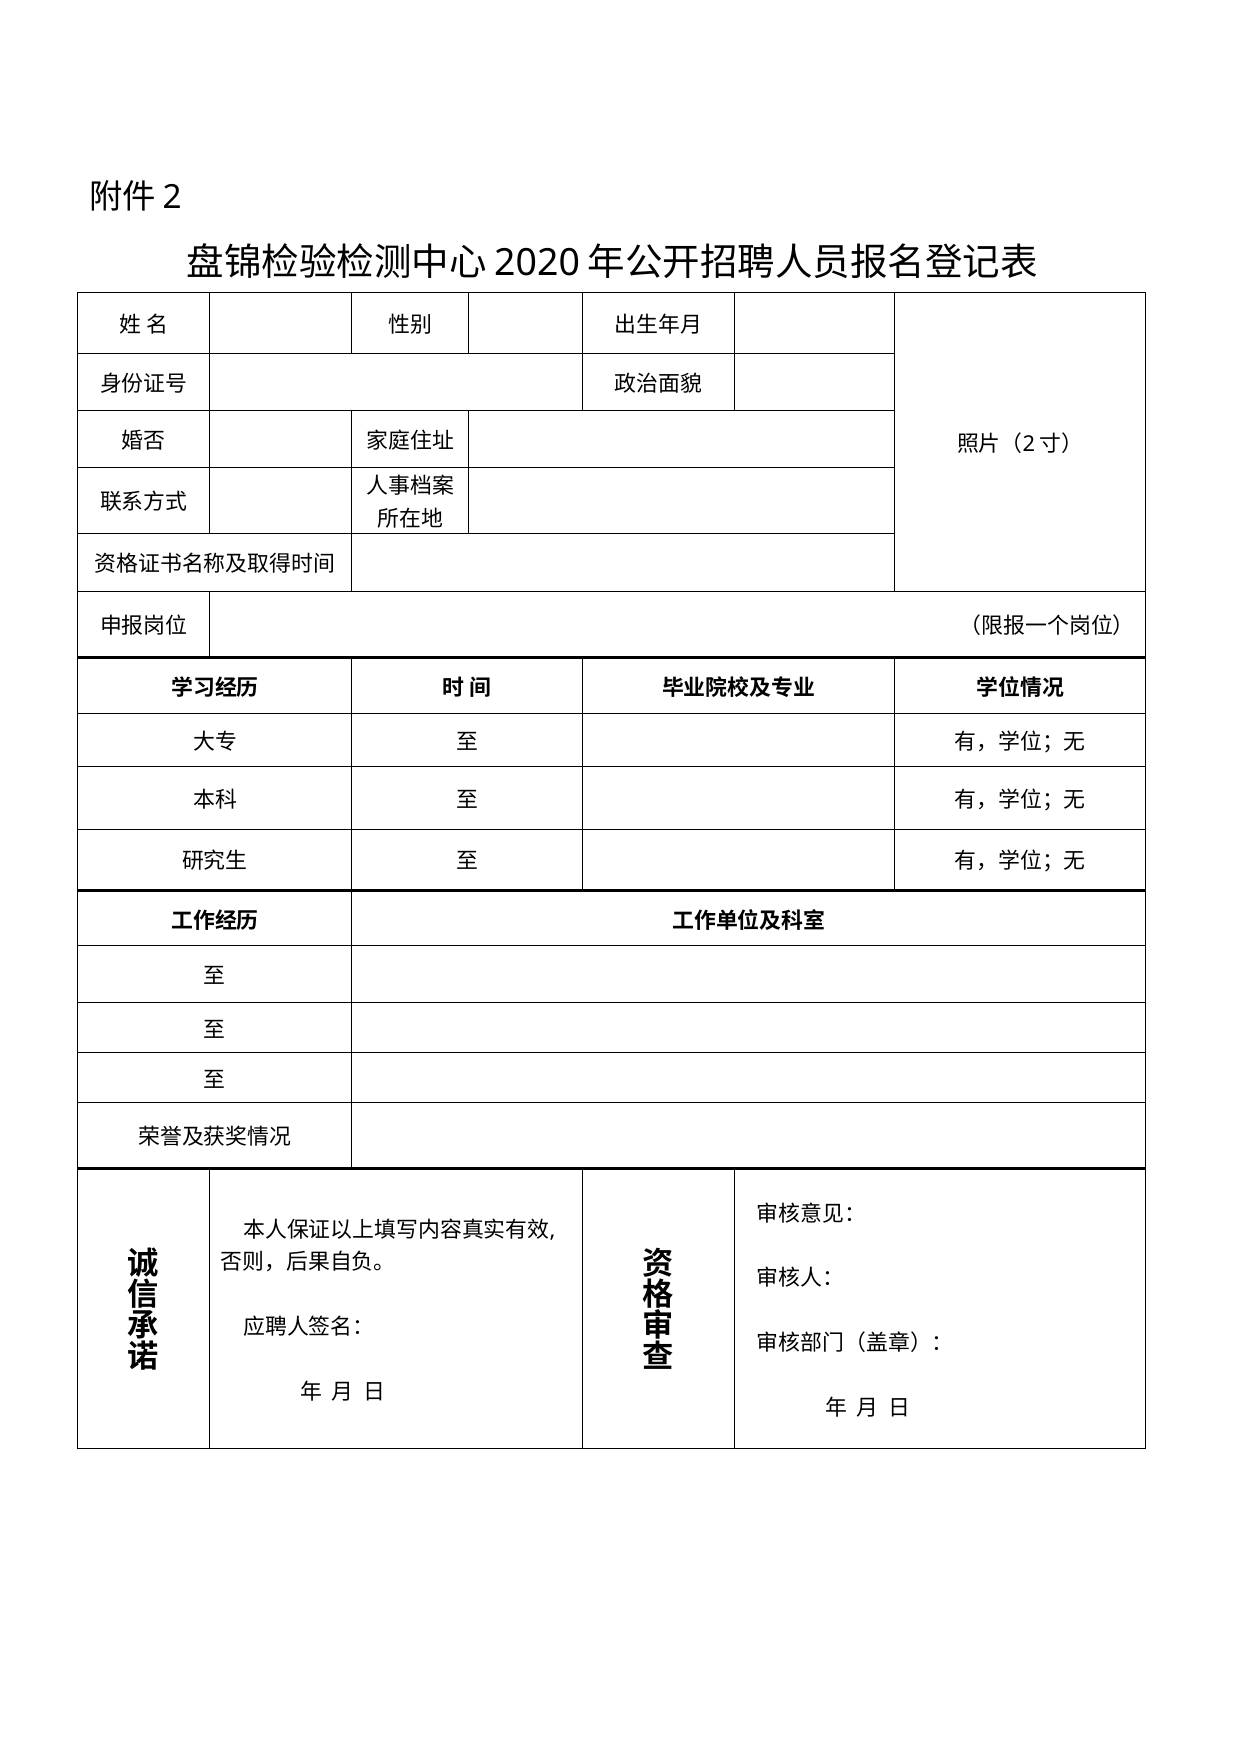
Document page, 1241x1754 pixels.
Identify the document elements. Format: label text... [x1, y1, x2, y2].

table_cell 本人保证以上填写内容真实有效,否则，后果自负。 应聘人签名： 年 月 日 [210, 1170, 582, 1447]
table_cell [583, 714, 894, 766]
table_cell 学位情况 [895, 659, 1145, 713]
table_cell 至 [352, 714, 582, 766]
table_cell 至 [78, 1003, 351, 1052]
table_cell [352, 1053, 1145, 1102]
table_cell 有，学位；无 [895, 714, 1145, 766]
table_cell [352, 946, 1145, 1002]
table_cell 有，学位；无 [895, 830, 1145, 889]
table_cell [583, 767, 894, 829]
table_cell 毕业院校及专业 [583, 659, 894, 713]
table_cell 盘锦检验检测中心2020年公开招聘人员报名登记表 [78, 227, 1146, 292]
table_cell [352, 1103, 1145, 1167]
table_cell 资格证书名称及取得时间 [78, 534, 351, 591]
table_cell [210, 293, 351, 353]
table_cell 审核意见： 审核人： 审核部门（盖章）： 年 月 日 [735, 1170, 1145, 1447]
table_cell 资格审查 [583, 1170, 734, 1447]
table_cell （限报一个岗位） [210, 592, 1145, 656]
table_cell [210, 411, 351, 467]
table_cell 人事档案所在地 [352, 468, 468, 533]
table_cell 荣誉及获奖情况 [78, 1103, 351, 1167]
table_cell 工作经历 [78, 892, 351, 945]
table_cell 出生年月 [583, 293, 734, 353]
table_cell 大专 [78, 714, 351, 766]
table_cell 至 [352, 767, 582, 829]
table_cell 本科 [78, 767, 351, 829]
table_cell [210, 468, 351, 533]
table_cell 身份证号 [78, 354, 209, 409]
table_cell 研究生 [78, 830, 351, 889]
table_cell 政治面貌 [583, 354, 734, 409]
table_cell 时 间 [352, 659, 582, 713]
table_cell 联系方式 [78, 468, 209, 533]
table_cell [469, 468, 894, 533]
table_cell [210, 354, 582, 409]
table_cell 至 [352, 830, 582, 889]
table_cell 家庭住址 [352, 411, 468, 467]
table_cell 照片（2寸） [895, 293, 1145, 591]
table_cell [352, 1003, 1145, 1052]
table_cell 诚信承诺 [78, 1170, 209, 1447]
table_cell [735, 354, 894, 409]
table_cell 申报岗位 [78, 592, 209, 656]
table_cell [583, 830, 894, 889]
table_cell 至 [78, 946, 351, 1002]
table_header 附件2 [78, 162, 1146, 227]
table_cell 性别 [352, 293, 468, 353]
table_cell [735, 293, 894, 353]
table_cell 学习经历 [78, 659, 351, 713]
table_cell 婚否 [78, 411, 209, 467]
table_cell 至 [78, 1053, 351, 1102]
table_cell [469, 411, 894, 467]
table_cell 姓 名 [78, 293, 209, 353]
table_cell [469, 293, 582, 353]
table_cell [352, 534, 894, 591]
table_cell 有，学位；无 [895, 767, 1145, 829]
table_cell 工作单位及科室 [352, 892, 1145, 945]
